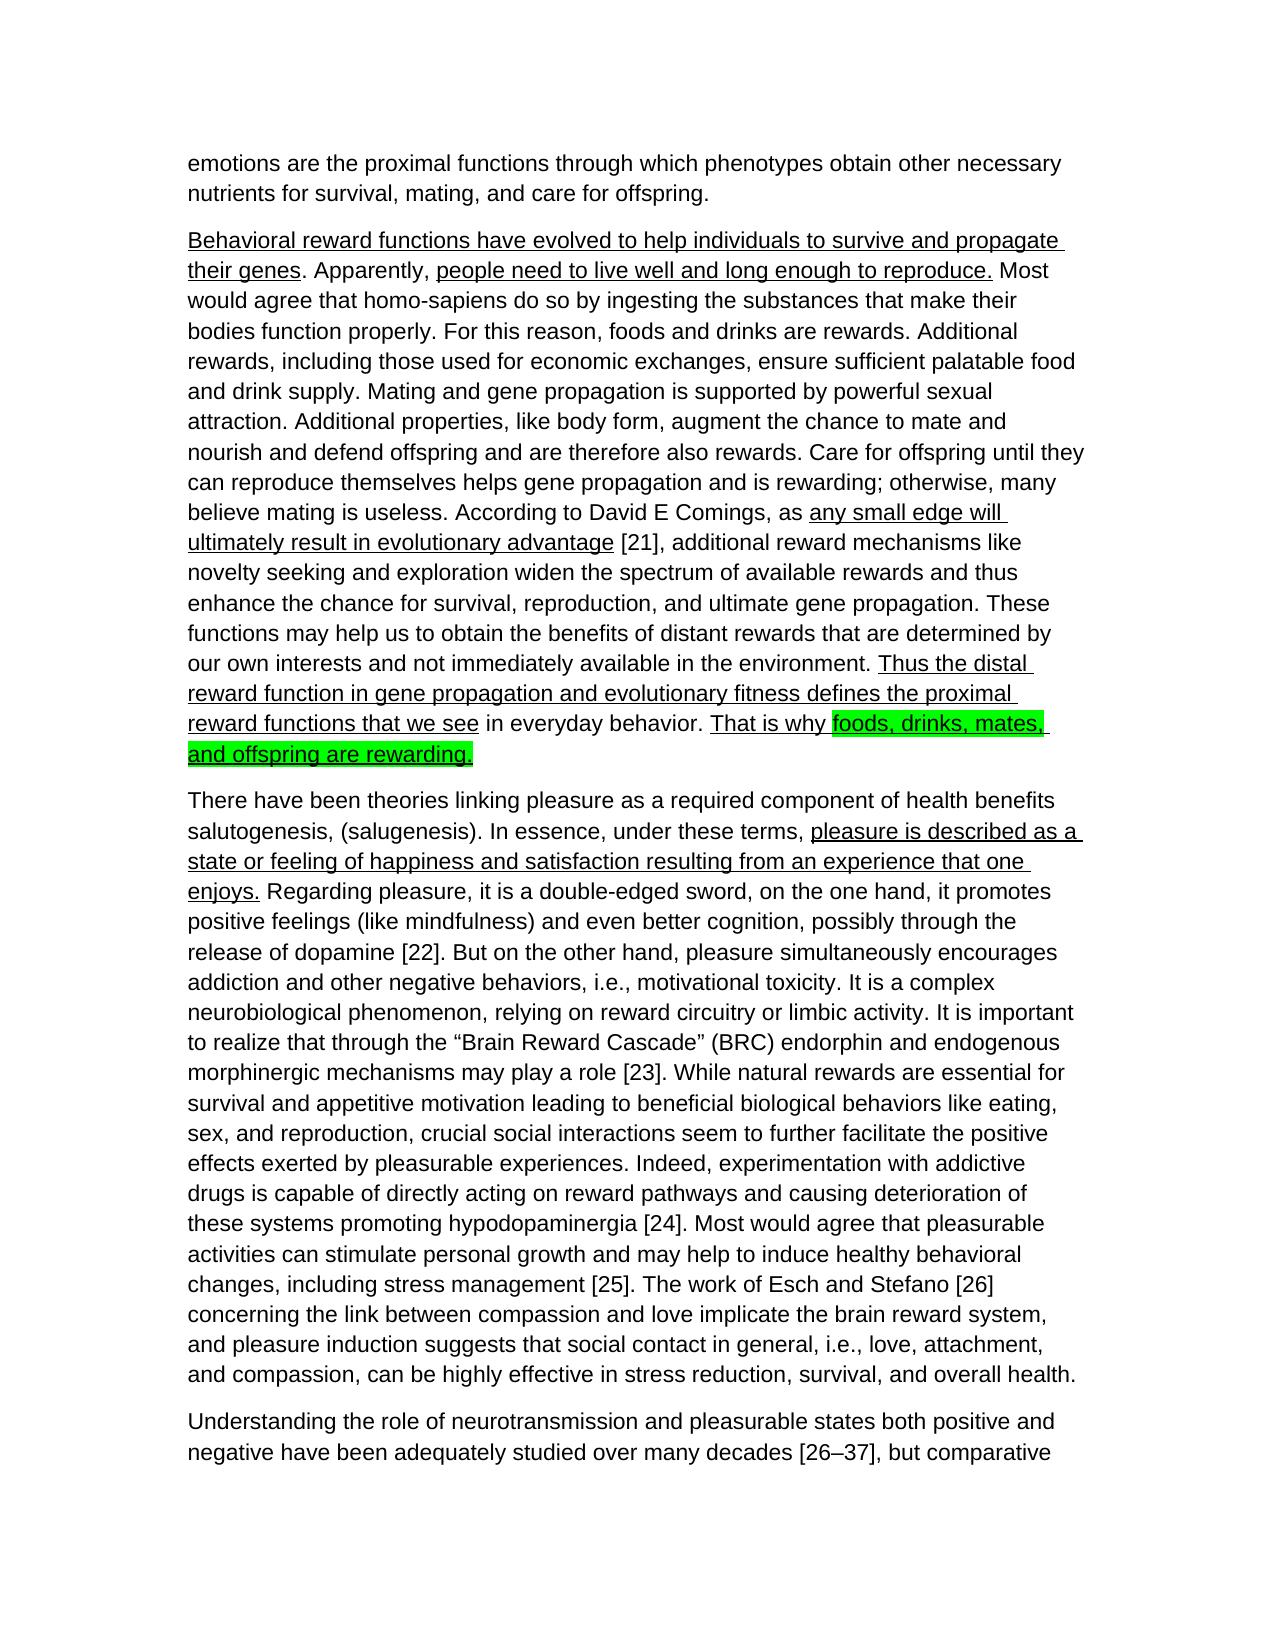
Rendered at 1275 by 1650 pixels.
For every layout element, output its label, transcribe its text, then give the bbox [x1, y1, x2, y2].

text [187, 150, 1087, 207]
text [187, 1408, 1087, 1465]
text There have been theories linking pleasure as a required component of health benefits salutogenesis, (salugenesis). In essence, under these terms, pleasure is described as a state or feeling of happiness and satisfaction resulting from an experience that one enjoys. Regarding pleasure, it is a double-edged sword, on the one hand, it promotes positive feelings (like mindfulness) and even better cognition, possibly through the release of dopamine [22]. But on the other hand, pleasure simultaneously encourages addiction and other negative behaviors, i.e., motivational toxicity. It is a complex neurobiological phenomenon, relying on reward circuitry or limbic activity. It is important to realize that through the “Brain Reward Cascade” (BRC) endorphin and endogenous morphinergic mechanisms may play a role [23]. While natural rewards are essential for survival and appetitive motivation leading to beneficial biological behaviors like eating, sex, and reproduction, crucial social interactions seem to further facilitate the positive effects exerted by pleasurable experiences. Indeed, experimentation with addictive drugs is capable of directly acting on reward pathways and causing deterioration of these systems promoting hypodopaminergia [24]. Most would agree that pleasurable activities can stimulate personal growth and may help to induce healthy behavioral changes, including stress management [25]. The work of Esch and Stefano [26] concerning the link between compassion and love implicate the brain reward system, and pleasure induction suggests that social contact in general, i.e., love, attachment, and compassion, can be highly effective in stress reduction, survival, and overall health. [187, 787, 1087, 1388]
text Behavioral reward functions have evolved to help individuals to survive and propagate their genes. Apparently, people need to live well and long enough to reproduce. Most would agree that homo-sapiens do so by ingesting the substances that make their bodies function properly. For this reason, foods and drinks are rewards. Additional rewards, including those used for economic exchanges, ensure sufficient palatable food and drink supply. Mating and gene propagation is supported by powerful sexual attraction. Additional properties, like body form, augment the chance to mate and nourish and defend offspring and are therefore also rewards. Care for offspring until they can reproduce themselves helps gene propagation and is rewarding; otherwise, many believe mating is useless. According to David E Comings, as any small edge will ultimately result in evolutionary advantage [21], additional reward mechanisms like novelty seeking and exploration widen the spectrum of available rewards and thus enhance the chance for survival, reproduction, and ultimate gene propagation. These functions may help us to obtain the benefits of distant rewards that are determined by our own interests and not immediately available in the environment. Thus the distal reward function in gene propagation and evolutionary fitness defines the proximal reward functions that we see in everyday behavior. That is why foods, drinks, mates, and offspring are rewarding. [187, 227, 1087, 767]
